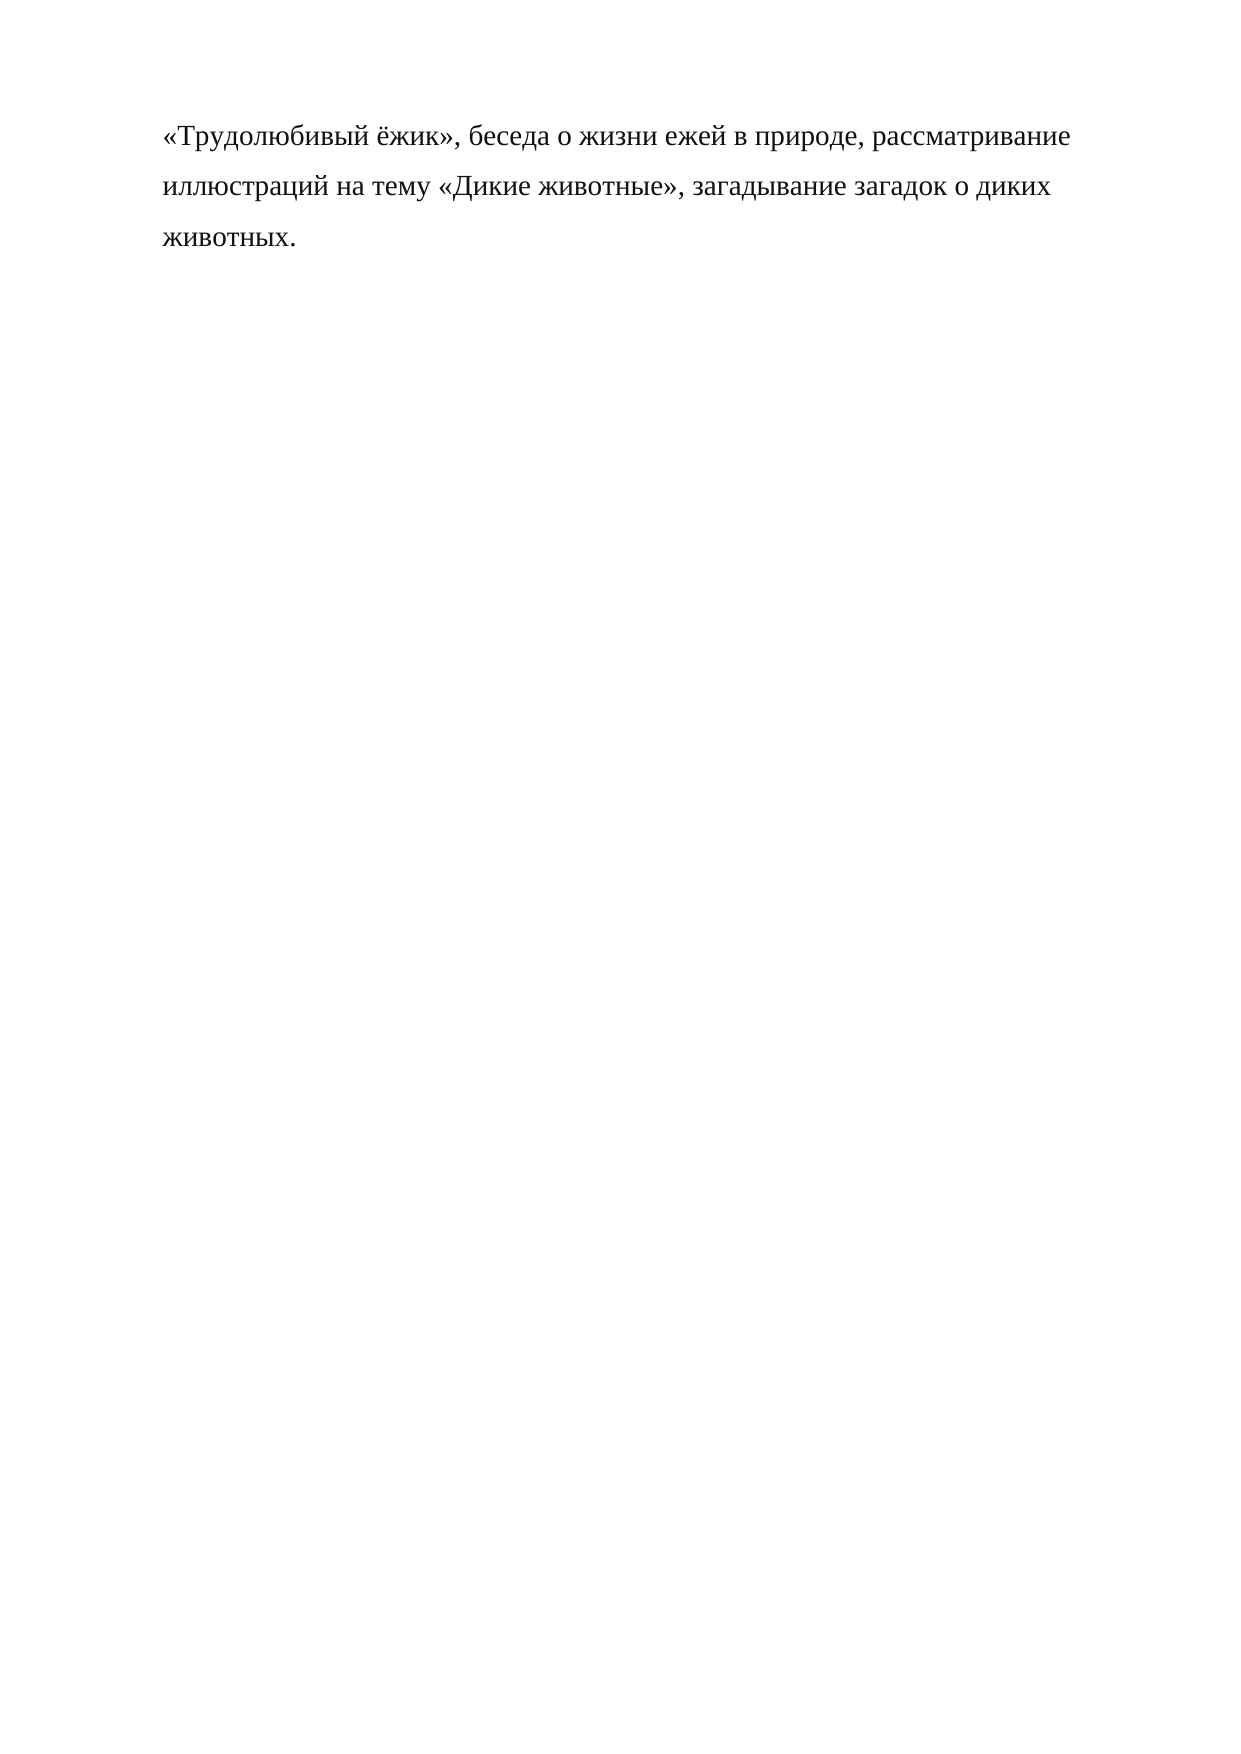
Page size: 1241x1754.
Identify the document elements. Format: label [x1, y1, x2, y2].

text [162, 118, 1152, 252]
